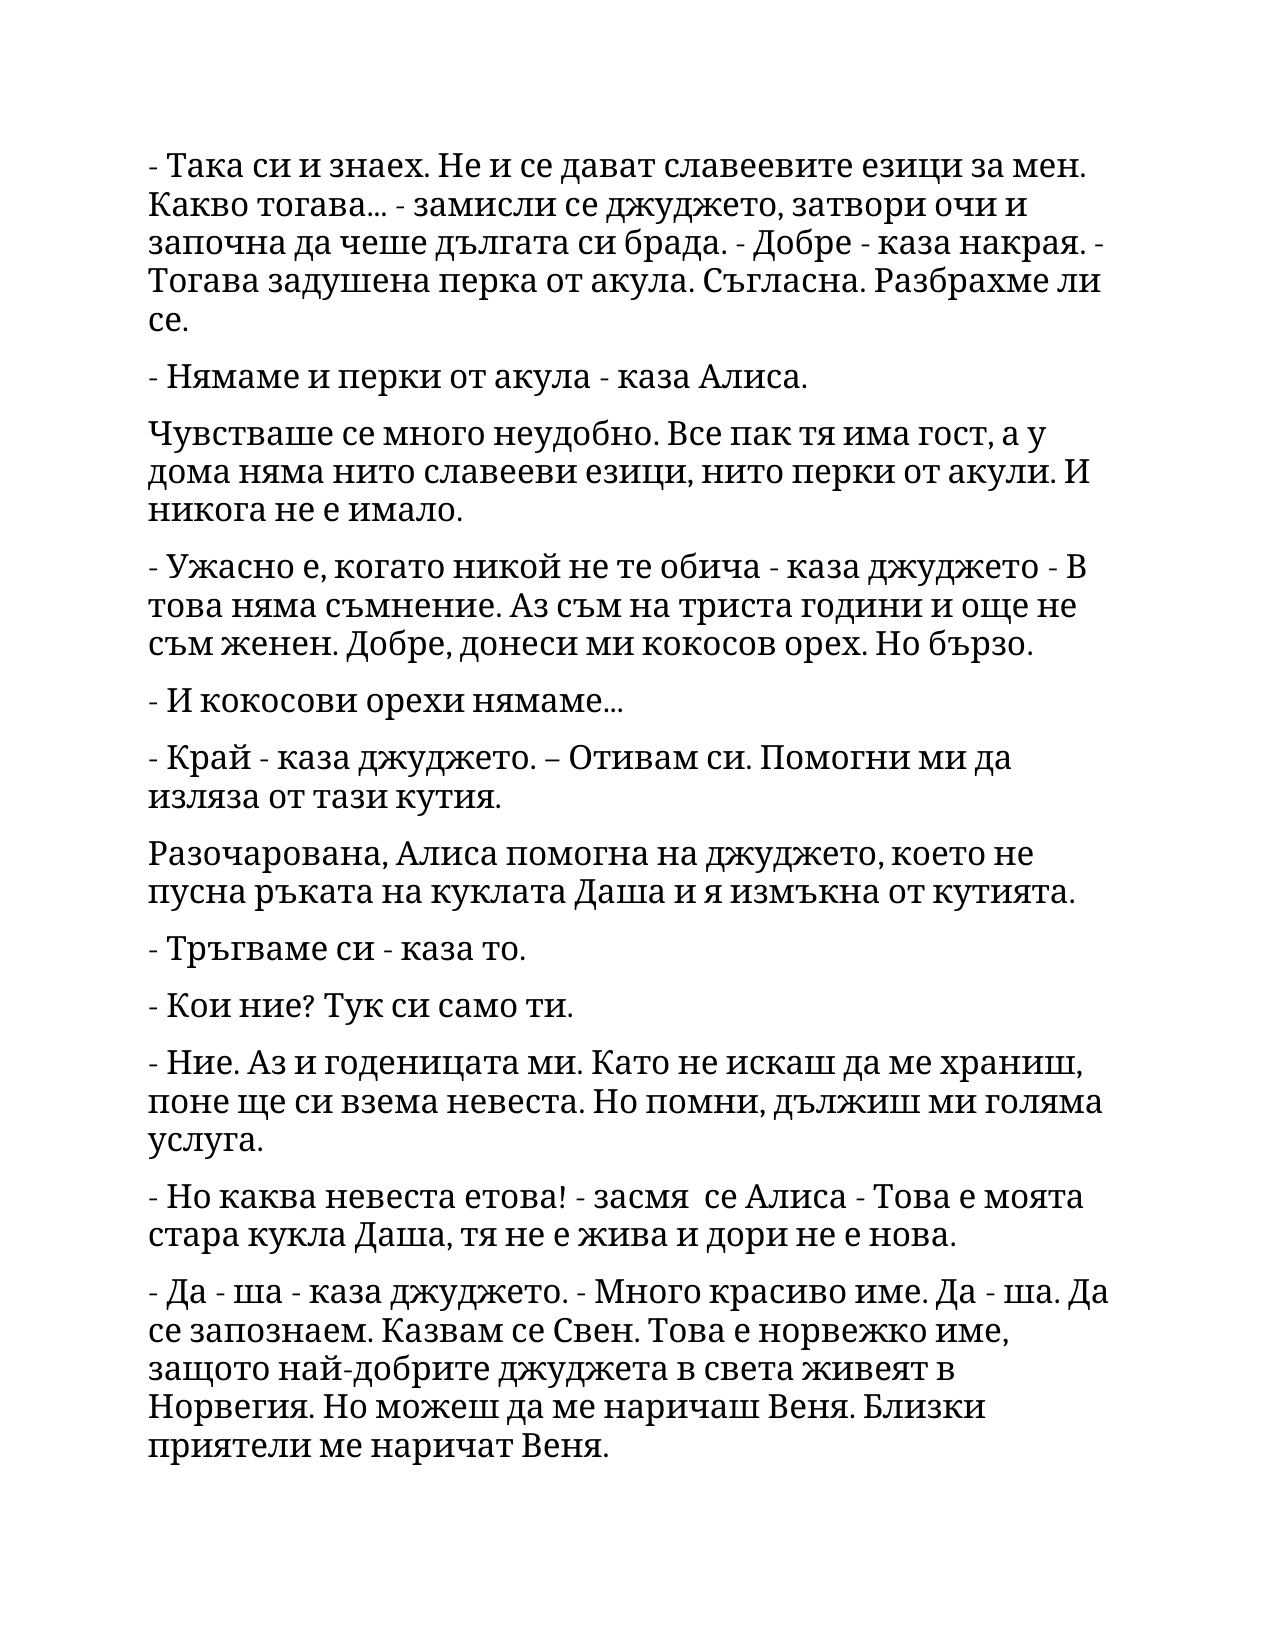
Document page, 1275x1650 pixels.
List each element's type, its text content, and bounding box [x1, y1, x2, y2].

text - Ние. Аз и годеницата ми. Като не искаш да ме храниш, поне ще си взема невеста. Но помни, дължиш ми голяма услуга. [148, 1045, 1127, 1160]
text - Тръгваме си - каза то. [148, 931, 1127, 969]
text - Край - каза джуджето. – Отивам си. Помогни ми да изляза от тази кутия. [148, 740, 1127, 816]
text - Да - ша - каза джуджето. - Много красиво име. Да - ша. Да се запознаем. Казвам се Свен. Това е норвежко име, защото най-добрите джуджета в света живеят в Норвегия. Но можеш да ме наричаш Веня. Близки приятели ме наричат Веня. [148, 1274, 1127, 1466]
text - Ужасно е, когато никой не те обича - каза джуджето - В това няма съмнение. Аз съм на триста години и още не съм женен. Добре, донеси ми кокосов орех. Но бързо. [148, 549, 1127, 664]
text - Нямаме и перки от акула - каза Алиса. [148, 358, 1127, 396]
text - Но каква невеста етова! - засмя се Алиса - Това е моята стара кукла Даша, тя не е жива и дори не е нова. [148, 1178, 1127, 1255]
text - И кокосови орехи нямаме... [148, 683, 1127, 721]
text Разочарована, Алиса помогна на джуджето, което не пусна ръката на куклата Даша и я измъкна от кутията. [148, 835, 1127, 912]
text Чувстваше се много неудобно. Все пак тя има гост, а у дома няма нито славееви езици, нито перки от акули. И никога не е имало. [148, 415, 1127, 530]
text - Кои ние? Тук си само ти. [148, 988, 1127, 1026]
text - Така си и знаех. Не и се дават славеевите езици за мен. Какво тогава... - замисли се джуджето, затвори очи и започна да чеше дългата си брада. - Добре - каза накрая. - Тогава задушена перка от акула. Съгласна. Разбрахме ли се. [148, 148, 1127, 339]
